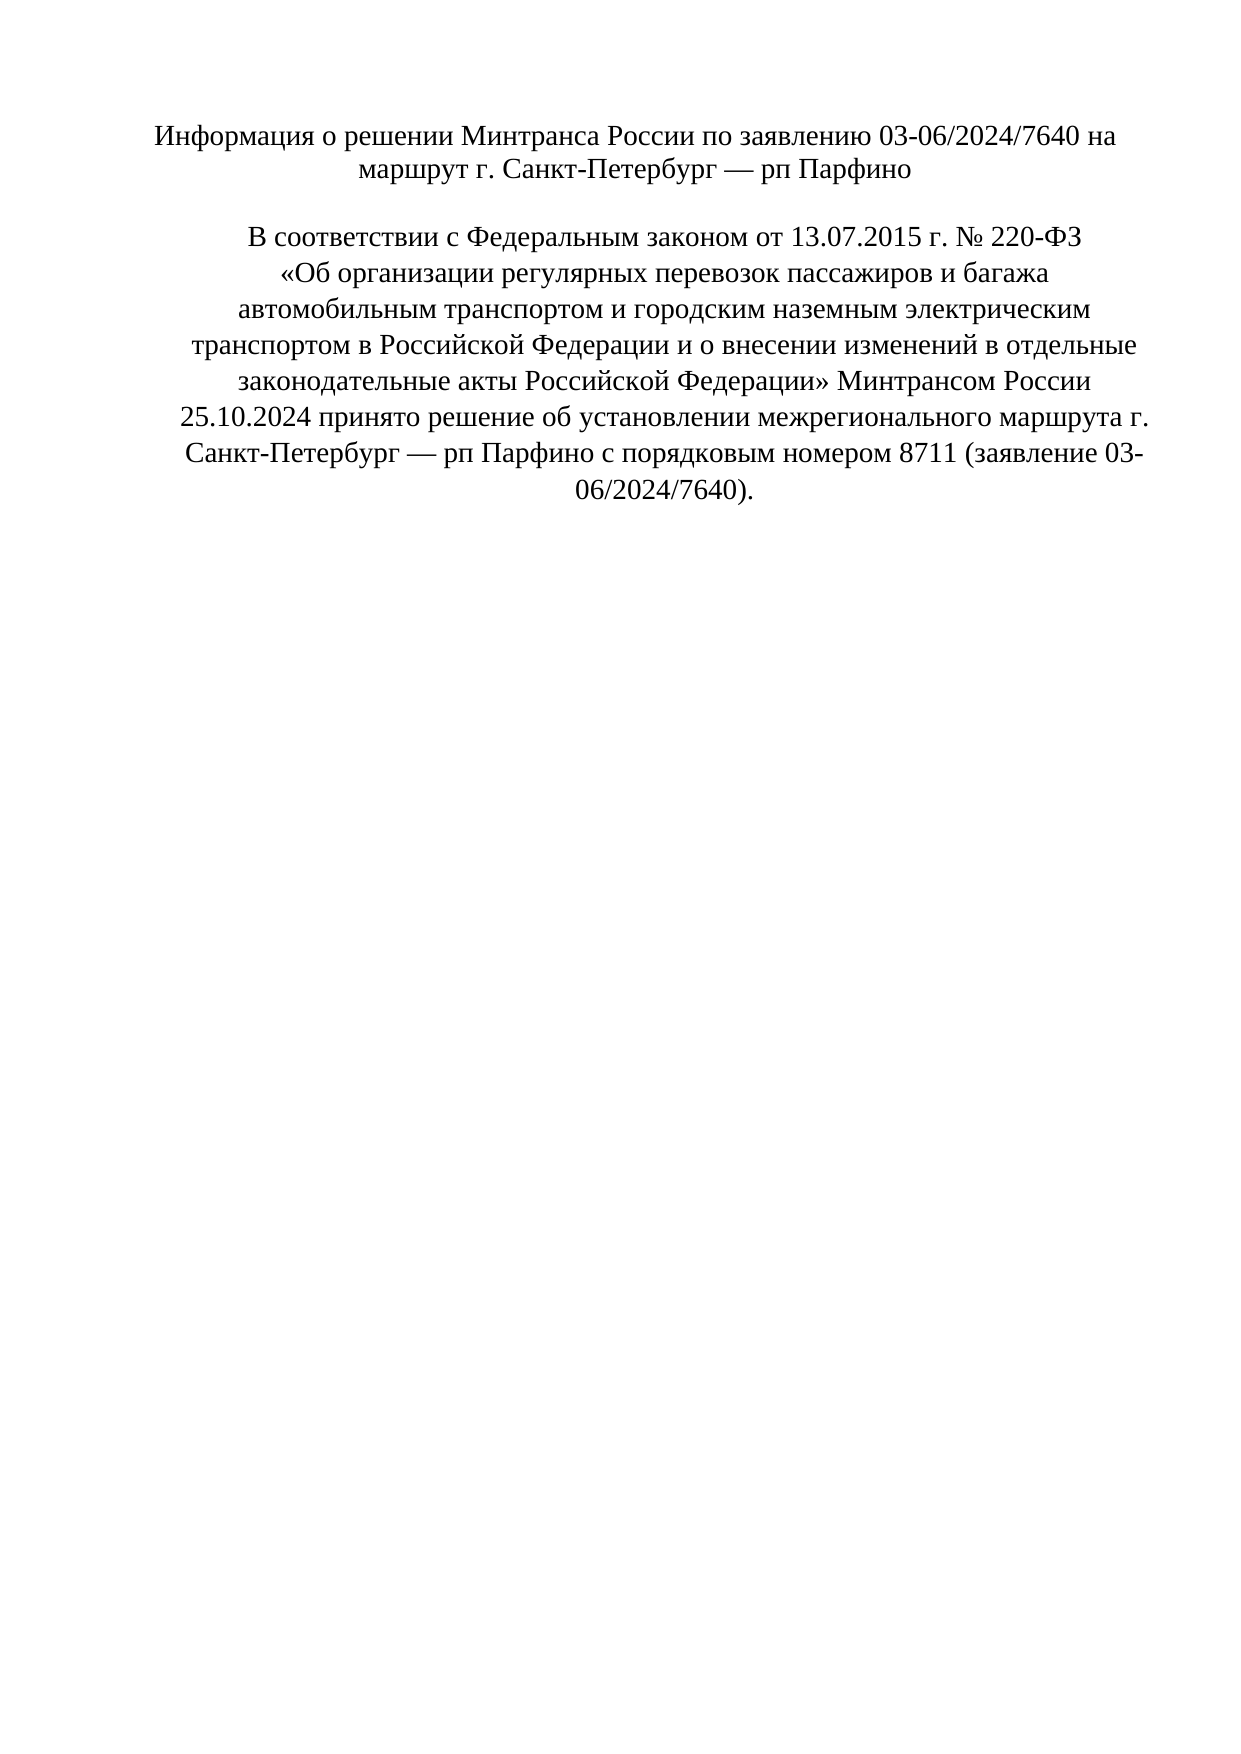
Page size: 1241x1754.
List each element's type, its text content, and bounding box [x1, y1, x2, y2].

text В соответствии с Федеральным законом от 13.07.2015 г. № 220-ФЗ «Об организации регулярных перевозок пассажиров и багажа автомобильным транспортом и городским наземным электрическим транспортом в Российской Федерации и о внесении изменений в отдельные законодательные акты Российской Федерации» Минтрансом России 25.10.2024 принято решение об установлении межрегионального маршрута г. Санкт-Петербург — рп Парфино с порядковым номером 8711 (заявление 03-06/2024/7640). [177, 219, 1152, 505]
text Информация о решении Минтранса России по заявлению 03-06/2024/7640 на маршрут г. Санкт-Петербург — рп Парфино [118, 118, 1152, 185]
